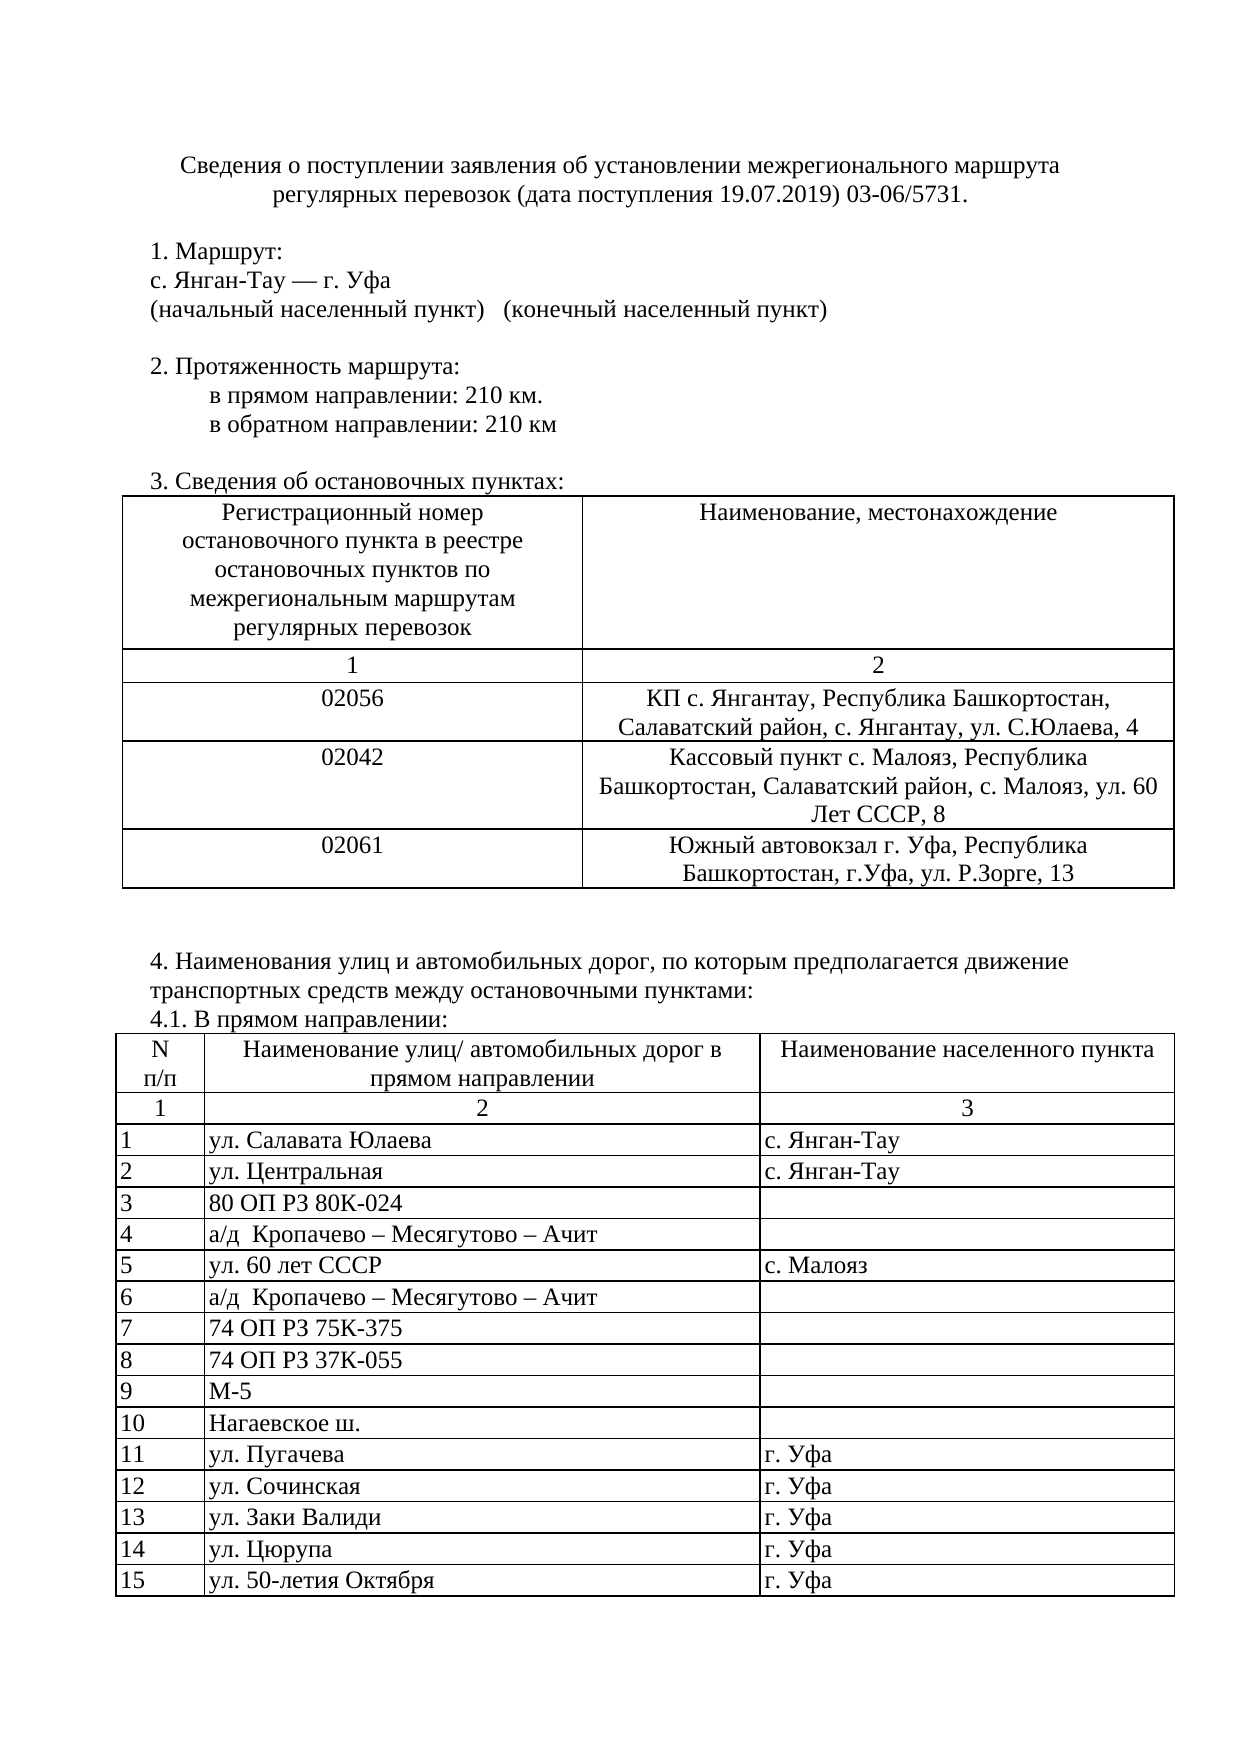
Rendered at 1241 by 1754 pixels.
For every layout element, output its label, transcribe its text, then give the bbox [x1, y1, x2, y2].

table_cell г. Уфа [761, 1534, 1174, 1563]
table_cell 3 [761, 1093, 1174, 1123]
table_cell а/д Кропачево – Месягутово – Ачит [205, 1282, 759, 1312]
table_cell [761, 1313, 1174, 1343]
table_cell 3 [117, 1188, 204, 1217]
table_header N п/п [117, 1034, 204, 1092]
table_cell 2 [117, 1156, 204, 1186]
table_cell ул. Салавата Юлаева [205, 1125, 759, 1154]
table_cell 1 [117, 1093, 204, 1123]
table_header Наименование, местонахождение [583, 497, 1173, 648]
table_cell Кассовый пункт с. Малояз, Республика Башкортостан, Салаватский район, с. Малояз, ул. 60 Лет СССР, 8 [583, 742, 1173, 828]
table_cell 14 [117, 1534, 204, 1563]
table_cell ул. Пугачева [205, 1439, 759, 1469]
text (начальный населенный пункт) (конечный населенный пункт) [150, 294, 1090, 322]
table_cell 02042 [123, 742, 582, 828]
table_cell ул. 50-летия Октября [205, 1565, 759, 1595]
table_cell [761, 1345, 1174, 1375]
table_cell Южный автовокзал г. Уфа, Республика Башкортостан, г.Уфа, ул. Р.Зорге, 13 [583, 830, 1173, 887]
table_cell 15 [117, 1565, 204, 1595]
table_cell 74 ОП РЗ 75К-375 [205, 1313, 759, 1343]
text 2. Протяженность маршрута: [150, 351, 1090, 380]
text в обратном направлении: 210 км [150, 409, 1090, 437]
table_header Наименование улиц/ автомобильных дорог в прямом направлении [205, 1034, 759, 1092]
table_cell [761, 1408, 1174, 1438]
table_header Регистрационный номер остановочного пункта в реестре остановочных пунктов по межрегиональным маршрутам регулярных перевозок [123, 497, 582, 648]
table_cell 12 [117, 1471, 204, 1501]
table_cell 02056 [123, 683, 582, 740]
text 4. Наименования улиц и автомобильных дорог, по которым предполагается движение транспортных средств между остановочными пунктами: [150, 946, 1090, 1004]
table_cell а/д Кропачево – Месягутово – Ачит [205, 1219, 759, 1249]
table_header Наименование населенного пункта [761, 1034, 1174, 1092]
table_cell 4 [117, 1219, 204, 1249]
text Сведения о поступлении заявления об установлении межрегионального маршрута регулярных перевозок (дата поступления 19.07.2019) 03-06/5731. [150, 150, 1090, 207]
text 3. Сведения об остановочных пунктах: [150, 466, 1090, 495]
table_cell 11 [117, 1439, 204, 1469]
table_cell ул. Цюрупа [205, 1534, 759, 1563]
table_cell КП с. Янгантау, Республика Башкортостан, Салаватский район, с. Янгантау, ул. С.Юлаева, 4 [583, 683, 1173, 740]
table_cell 2 [583, 650, 1173, 681]
table_cell [761, 1282, 1174, 1312]
table_cell 2 [205, 1093, 759, 1123]
table_cell г. Уфа [761, 1502, 1174, 1532]
table_cell ул. Заки Валиди [205, 1502, 759, 1532]
text в прямом направлении: 210 км. [150, 380, 1090, 409]
table_cell 74 ОП РЗ 37К-055 [205, 1345, 759, 1375]
table_cell Нагаевское ш. [205, 1408, 759, 1438]
table_cell М-5 [205, 1376, 759, 1406]
table_cell [761, 1188, 1174, 1217]
table_cell с. Янган-Тау [761, 1125, 1174, 1154]
table_cell г. Уфа [761, 1471, 1174, 1501]
text 1. Маршрут: [150, 236, 1090, 265]
table_cell ул. Центральная [205, 1156, 759, 1186]
table_cell 1 [123, 650, 582, 681]
table_cell 1 [117, 1125, 204, 1154]
table_cell 10 [117, 1408, 204, 1438]
table_cell ул. 60 лет СССР [205, 1251, 759, 1280]
text с. Янган-Тау — г. Уфа [150, 265, 1090, 294]
table_cell 02061 [123, 830, 582, 887]
table_cell ул. Сочинская [205, 1471, 759, 1501]
text 4.1. В прямом направлении: [150, 1004, 1090, 1033]
table_cell с. Малояз [761, 1251, 1174, 1280]
table_cell 9 [117, 1376, 204, 1406]
table_cell 13 [117, 1502, 204, 1532]
table_cell 7 [117, 1313, 204, 1343]
table_cell 6 [117, 1282, 204, 1312]
table_cell [761, 1376, 1174, 1406]
table_cell [761, 1219, 1174, 1249]
table_cell 5 [117, 1251, 204, 1280]
table_cell г. Уфа [761, 1565, 1174, 1595]
table_cell 8 [117, 1345, 204, 1375]
table_cell с. Янган-Тау [761, 1156, 1174, 1186]
table_cell г. Уфа [761, 1439, 1174, 1469]
table_cell 80 ОП РЗ 80К-024 [205, 1188, 759, 1217]
